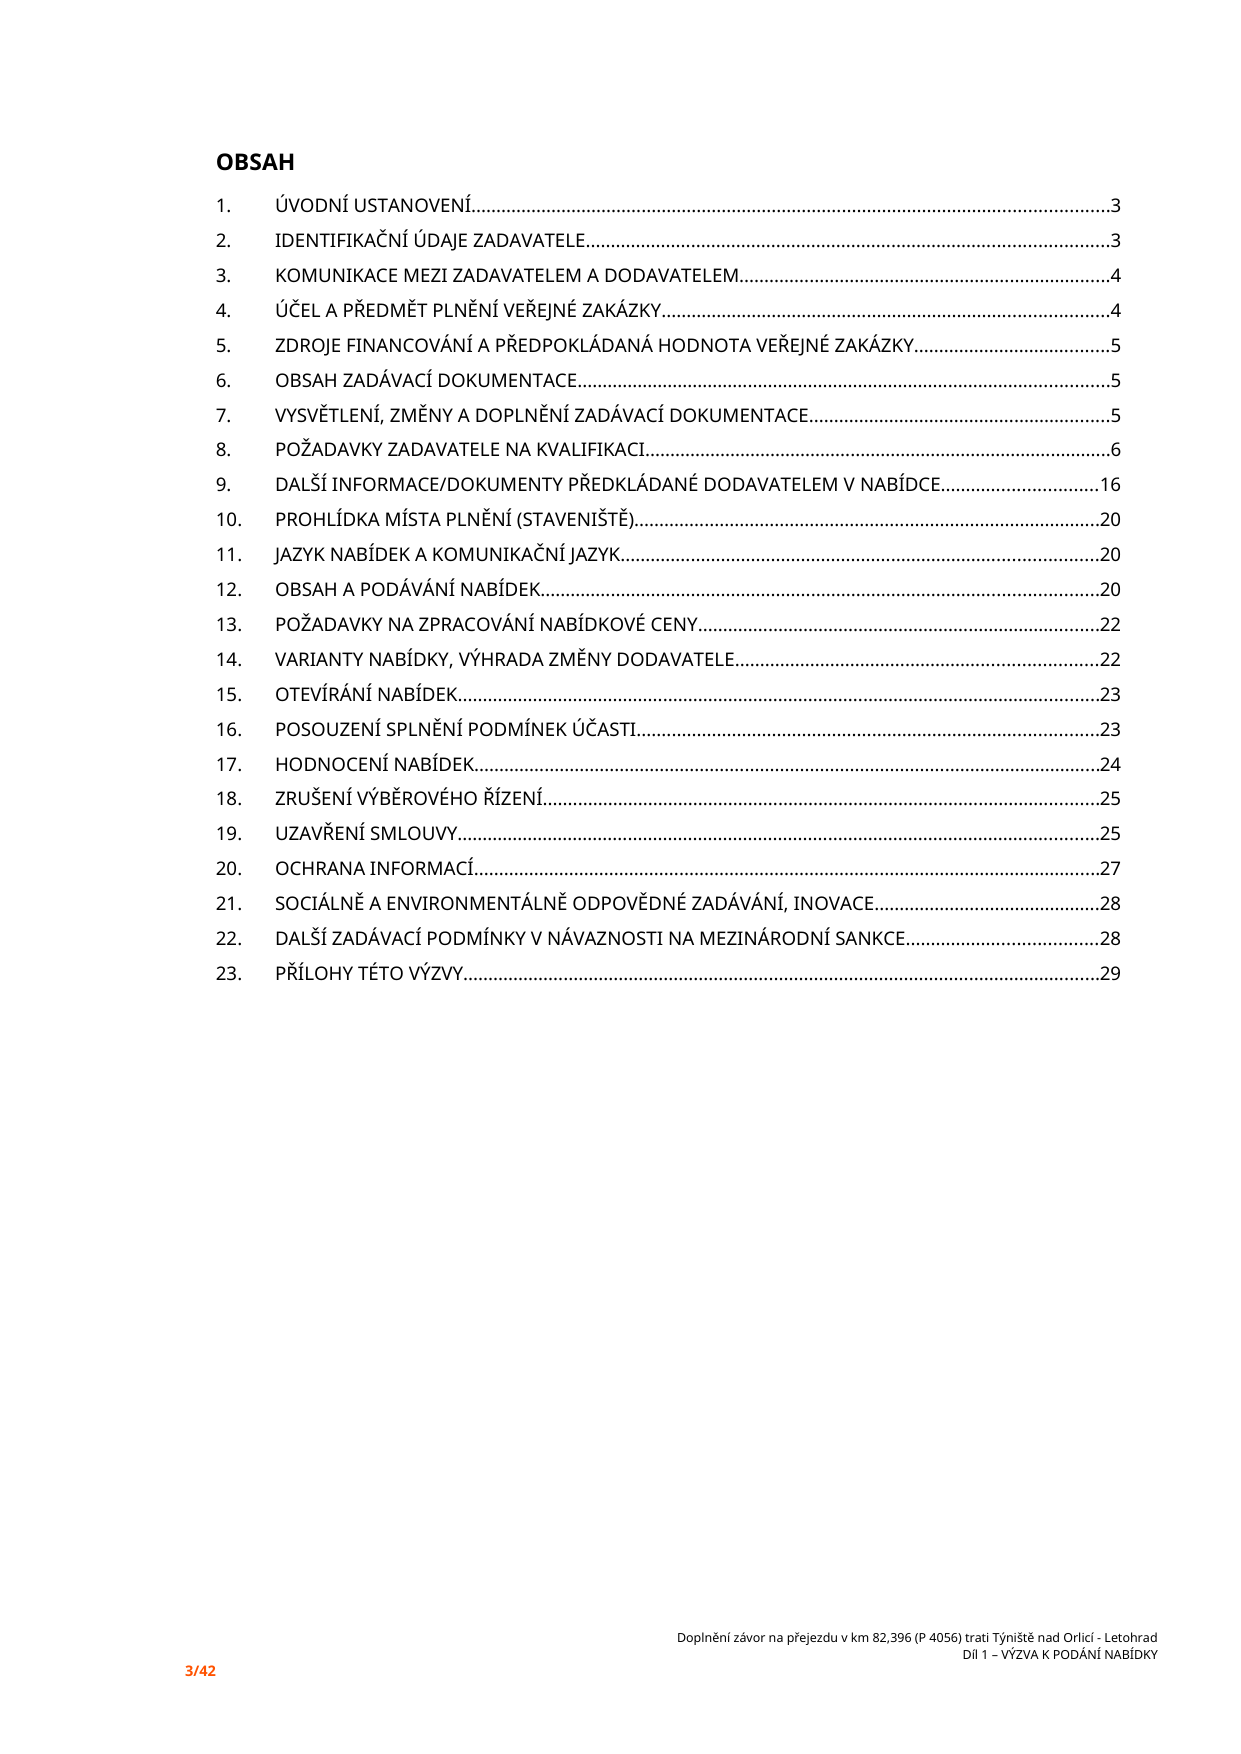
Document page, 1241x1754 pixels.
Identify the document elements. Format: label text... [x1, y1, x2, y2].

text 10. PROHLÍDKA MÍSTA PLNĚNÍ (STAVENIŠTĚ) 20 [216, 507, 1122, 532]
text Obsah [216, 146, 1122, 177]
text 22. Další zadávací podmínky v návaznosti na MEZINÁRODNÍ sankce 28 [216, 925, 1122, 951]
text 2. IDENTIFIKAČNÍ ÚDAJE ZADAVATELE 3 [216, 227, 1122, 253]
text 16. POSOUZENÍ SPLNĚNÍ PODMÍNEK ÚČASTI 23 [216, 716, 1122, 741]
text 21. SOCIÁLNĚ A ENVIRONMENTÁLNĚ ODPOVĚDNÉ ZADÁVÁNÍ, INOVACE 28 [216, 890, 1122, 916]
text 4. ÚČEL A PŘEDMĚT PLNĚNÍ VEŘEJNÉ ZAKÁZKY 4 [216, 297, 1122, 323]
text 8. POŽADAVKY ZADAVATELE NA KVALIFIKACI 6 [216, 437, 1122, 462]
text 9. DALŠÍ INFORMACE/DOKUMENTY PŘEDKLÁDANÉ DODAVATELEM V NABÍDCE 16 [216, 472, 1122, 497]
text 12. OBSAH A PODÁVÁNÍ NABÍDEK 20 [216, 576, 1122, 602]
text 17. HODNOCENÍ NABÍDEK 24 [216, 751, 1122, 776]
text 14. VARIANTY NABÍDKY, VÝHRADA ZMĚNY DODAVATELE 22 [216, 646, 1122, 672]
text 1. ÚVODNÍ USTANOVENÍ 3 [216, 192, 1122, 218]
text 18. ZRUŠENÍ VÝBĚROVÉHO ŘÍZENÍ 25 [216, 786, 1122, 811]
text 11. JAZYK NABÍDEK A KOMUNIKAČNÍ JAZYK 20 [216, 541, 1122, 567]
text 13. POŽADAVKY NA ZPRACOVÁNÍ NABÍDKOVÉ CENY 22 [216, 611, 1122, 637]
text 5. ZDROJE FINANCOVÁNÍ A PŘEDPOKLÁDANÁ HODNOTA VEŘEJNÉ ZAKÁZKY 5 [216, 332, 1122, 358]
text 15. OTEVÍRÁNÍ NABÍDEK 23 [216, 681, 1122, 707]
text 23. PŘÍLOHY TÉTO VÝZVY 29 [216, 960, 1122, 986]
text 20. OCHRANA INFORMACÍ 27 [216, 856, 1122, 881]
text 3. KOMUNIKACE MEZI ZADAVATELEM a DODAVATELEM 4 [216, 262, 1122, 288]
text 19. UZAVŘENÍ SMLOUVY 25 [216, 821, 1122, 846]
text 6. OBSAH ZADÁVACÍ DOKUMENTACE 5 [216, 367, 1122, 392]
text 7. VYSVĚTLENÍ, ZMĚNY A DOPLNĚNÍ ZADÁVACÍ DOKUMENTACE 5 [216, 402, 1122, 427]
